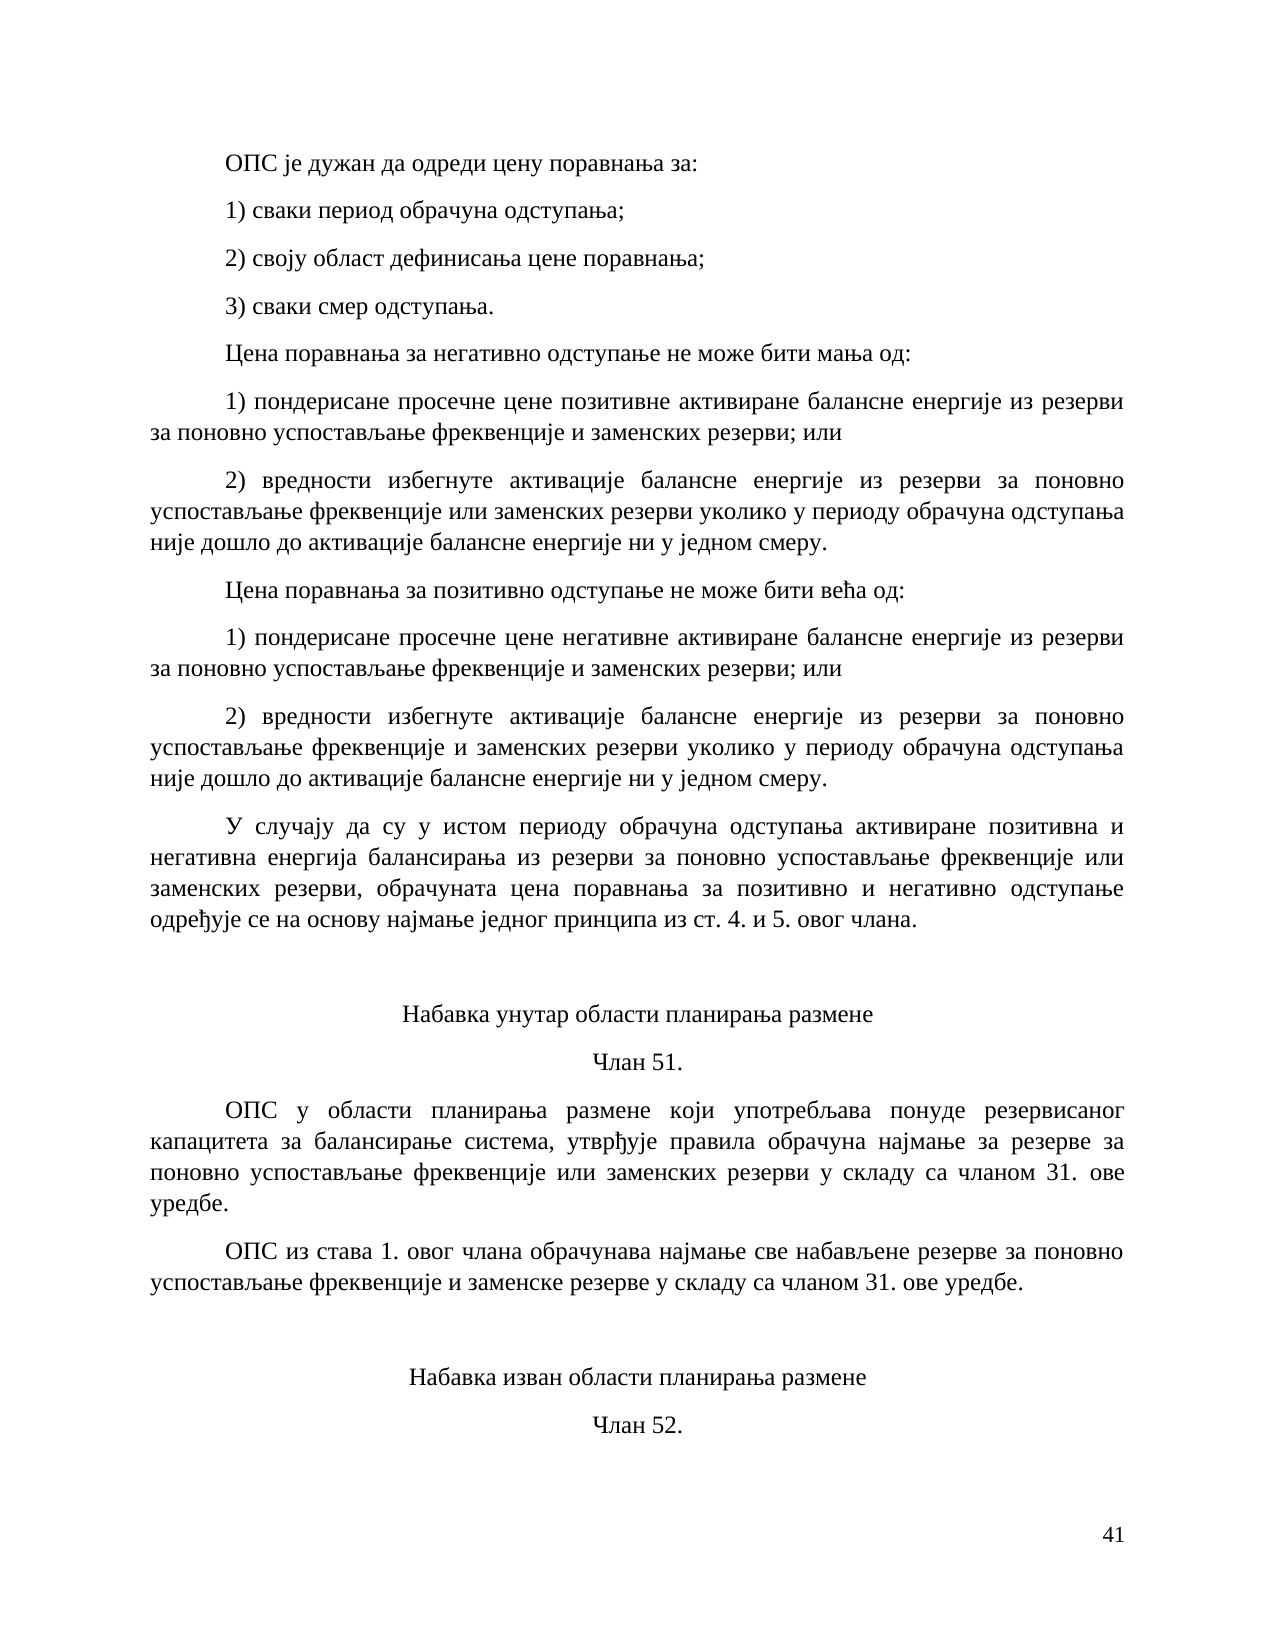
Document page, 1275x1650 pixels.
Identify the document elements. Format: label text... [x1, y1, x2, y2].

text Цена поравнања за позитивно одступање не може бити већа од: [150, 575, 1125, 603]
text Члан 52. [150, 1410, 1125, 1439]
text Члан 51. [150, 1047, 1125, 1076]
text 3) сваки смер одступања. [150, 291, 1125, 319]
text 1) пондерисане просечне цене негативне активиране балансне енергије из резерви за поновно успостављање фреквенције и заменских резерви; или [150, 622, 1125, 682]
text У случају да су у истом периоду обрачуна одступања активиране позитивна и негативна енергија балансирања из резерви за поновно успостављање фреквенције или заменских резерви, обрачуната цена поравнања за позитивно и негативно одступање одређује се на основу најмање једног принципа из ст. 4. и 5. овог члана. [150, 811, 1125, 933]
text ОПС је дужан да одреди цену поравнања за: [150, 148, 1125, 176]
text ОПС из става 1. овог члана обрачунава најмање све набављене резерве за поновно успостављање фреквенције и заменске резерве у складу са чланом 31. ове уредбе. [150, 1236, 1125, 1296]
text 2) вредности избегнуте активације балансне енергије из резерви за поновно успостављање фреквенције и заменских резерви уколико у периоду обрачуна одступања није дошло до активације балансне енергије ни у једном смеру. [150, 701, 1125, 792]
text Набавка изван области планирања размене [150, 1362, 1125, 1391]
text 1) пондерисане просечне цене позитивне активиране балансне енергије из резерви за поновно успостављање фреквенције и заменских резерви; или [150, 386, 1125, 446]
text 2) своју област дефинисања цене поравнања; [150, 243, 1125, 272]
text Набавка унутар области планирања размене [150, 999, 1125, 1028]
text 2) вредности избегнуте активације балансне енергије из резерви за поновно успостављање фреквенције или заменских резерви уколико у периоду обрачуна одступања није дошло до активације балансне енергије ни у једном смеру. [150, 465, 1125, 556]
text ОПС у области планирања размене који употребљава понуде резервисаног капацитета за балансирање система, утврђује правила обрачуна најмање за резерве за поновно успостављање фреквенције или заменских резерви у складу са чланом 31. ове уредбе. [150, 1095, 1125, 1217]
text 1) сваки период обрачуна одступања; [150, 195, 1125, 224]
text Цена поравнања за негативно одступање не може бити мања од: [150, 338, 1125, 367]
